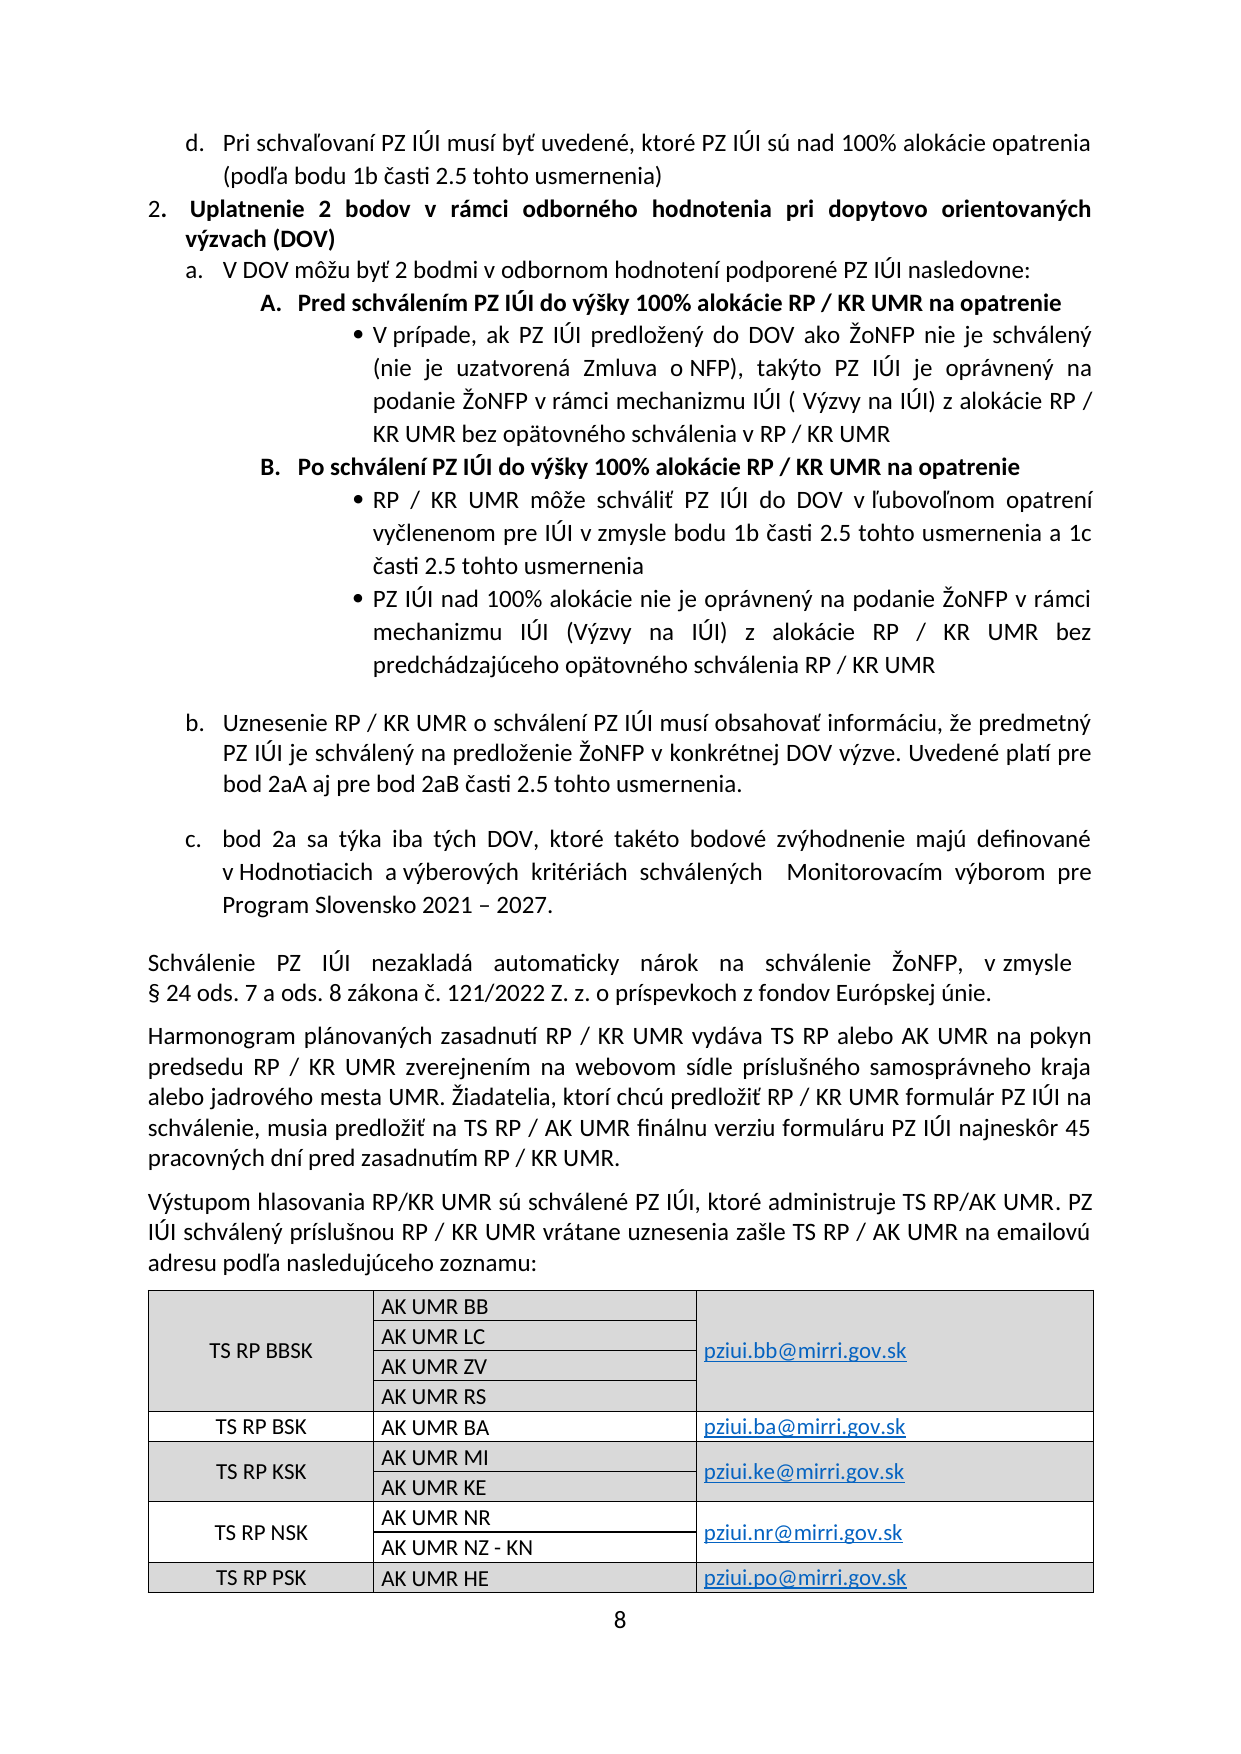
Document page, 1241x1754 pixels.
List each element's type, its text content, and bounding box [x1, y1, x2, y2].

list RP / KR UMR môže schváliť PZ IÚI do DOV v ľubovoľnom opatrení vyčlenenom pre IÚI v zmysle bodu 1b časti 2.5 tohto usmernenia a 1c časti 2.5 tohto usmernenia [354, 484, 1093, 581]
table_cell AK UMR ZV [374, 1351, 696, 1380]
text Harmonogram plánovaných zasadnutí RP / KR UMR vydáva TS RP alebo AK UMR na pokyn predsedu RP / KR UMR zverejnením na webovom sídle príslušného samosprávneho kraja alebo jadrového mesta UMR. Žiadatelia, ktorí chcú predložiť RP / KR UMR formulár PZ IÚI na schválenie, musia predložiť na TS RP / AK UMR finálnu verziu formuláru PZ IÚI najneskôr 45 pracovných dní pred zasadnutím RP / KR UMR. [148, 1021, 1093, 1173]
list Pred schválením PZ IÚI do výšky 100% alokácie RP / KR UMR na opatrenie [260, 287, 1093, 317]
table_cell TS RP KSK [149, 1442, 373, 1501]
table_cell TS RP PSK [149, 1563, 373, 1592]
list PZ IÚI nad 100% alokácie nie je oprávnený na podanie ŽoNFP v rámci mechanizmu IÚI (Výzvy na IÚI) z alokácie RP / KR UMR bez predchádzajúceho opätovného schválenia RP / KR UMR [354, 583, 1093, 679]
list Uznesenie RP / KR UMR o schválení PZ IÚI musí obsahovať informáciu, že predmetný PZ IÚI je schválený na predloženie ŽoNFP v konkrétnej DOV výzve. Uvedené platí pre bod 2aA aj pre bod 2aB časti 2.5 tohto usmernenia. [185, 707, 1093, 798]
text Schválenie PZ IÚI nezakladá automaticky nárok na schválenie ŽoNFP, v zmysle § 24 ods. 7 a ods. 8 zákona č. 121/2022 Z. z. o príspevkoch z fondov Európskej únie. [148, 947, 1093, 1008]
list V DOV môžu byť 2 bodmi v odbornom hodnotení podporené PZ IÚI nasledovne: [185, 254, 1093, 284]
table_header pziui.bb@mirri.gov.sk [697, 1291, 1093, 1411]
table_cell AK UMR LC [374, 1321, 696, 1350]
list V prípade, ak PZ IÚI predložený do DOV ako ŽoNFP nie je schválený (nie je uzatvorená Zmluva o NFP), takýto PZ IÚI je oprávnený na podanie ŽoNFP v rámci mechanizmu IÚI ( Výzvy na IÚI) z alokácie RP / KR UMR bez opätovného schválenia v RP / KR UMR [354, 319, 1093, 449]
table_cell pziui.ba@mirri.gov.sk [697, 1412, 1093, 1441]
table_cell AK UMR NZ - KN [374, 1533, 696, 1562]
table_cell AK UMR NR [374, 1502, 696, 1531]
list bod 2a sa týka iba tých DOV, ktoré takéto bodové zvýhodnenie majú definované v Hodnotiacich a výberových kritériách schválených Monitorovacím výborom pre Program Slovensko 2021 – 2027. [185, 823, 1093, 919]
text 2. Uplatnenie 2 bodov v rámci odborného hodnotenia pri dopytovo orientovaných výzvach (DOV) [148, 193, 1093, 254]
table_cell AK UMR BA [374, 1412, 696, 1441]
table_cell TS RP BSK [149, 1412, 373, 1441]
table_cell TS RP NSK [149, 1502, 373, 1562]
table_cell AK UMR KE [374, 1472, 696, 1501]
list Pri schvaľovaní PZ IÚI musí byť uvedené, ktoré PZ IÚI sú nad 100% alokácie opatrenia (podľa bodu 1b časti 2.5 tohto usmernenia) [185, 127, 1093, 190]
list Po schválení PZ IÚI do výšky 100% alokácie RP / KR UMR na opatrenie [260, 451, 1093, 482]
table_cell pziui.ke@mirri.gov.sk [697, 1442, 1093, 1501]
text Výstupom hlasovania RP/KR UMR sú schválené PZ IÚI, ktoré administruje TS RP/AK UMR. PZ IÚI schválený príslušnou RP / KR UMR vrátane uznesenia zašle TS RP / AK UMR na emailovú adresu podľa nasledujúceho zoznamu: [148, 1186, 1093, 1277]
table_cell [697, 1563, 1093, 1592]
table_cell AK UMR HE [374, 1563, 696, 1592]
table_header TS RP BBSK [149, 1291, 373, 1411]
table_cell AK UMR RS [374, 1381, 696, 1411]
table_header AK UMR BB [374, 1291, 696, 1320]
table_cell pziui.nr@mirri.gov.sk [697, 1502, 1093, 1562]
table_cell AK UMR MI [374, 1442, 696, 1471]
